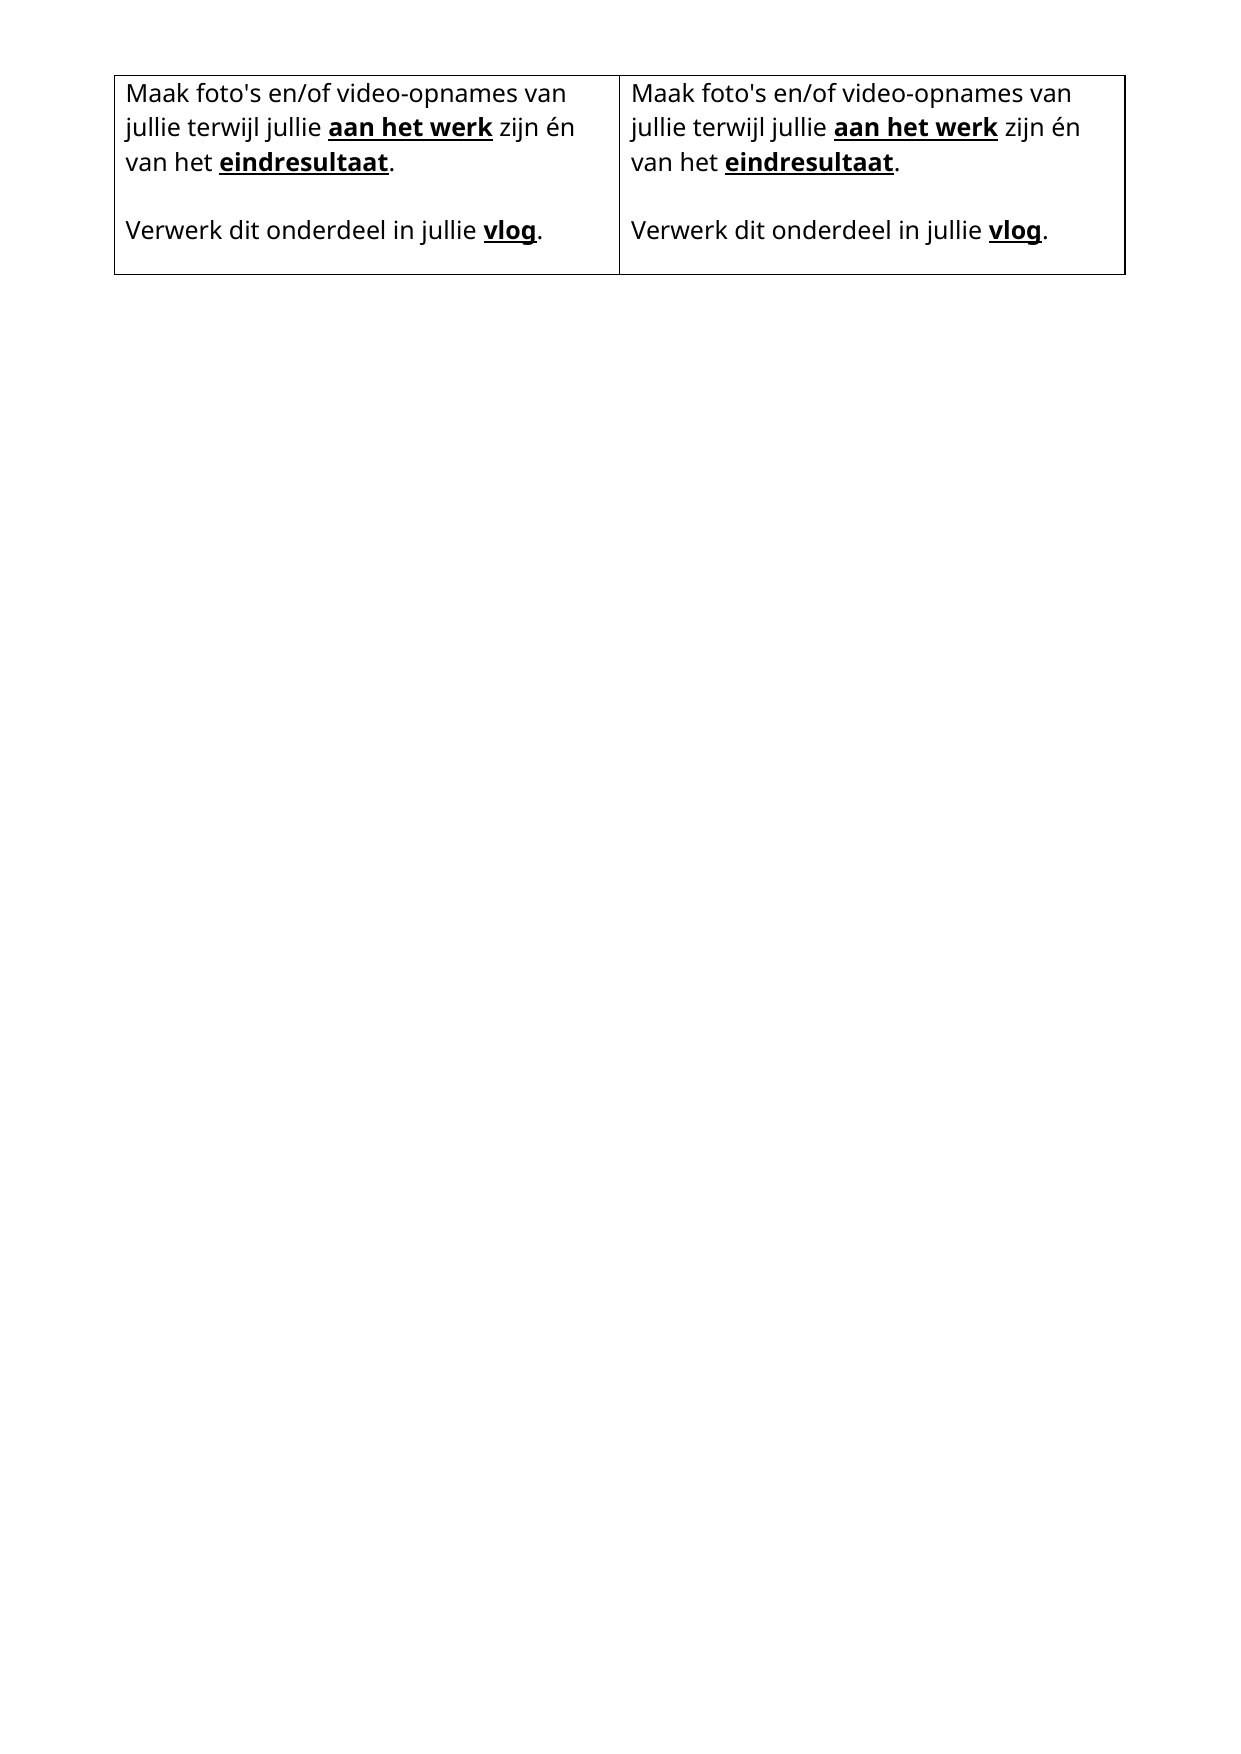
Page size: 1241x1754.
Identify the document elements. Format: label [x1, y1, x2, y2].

table_cell [115, 76, 619, 274]
table_cell [620, 76, 1124, 274]
